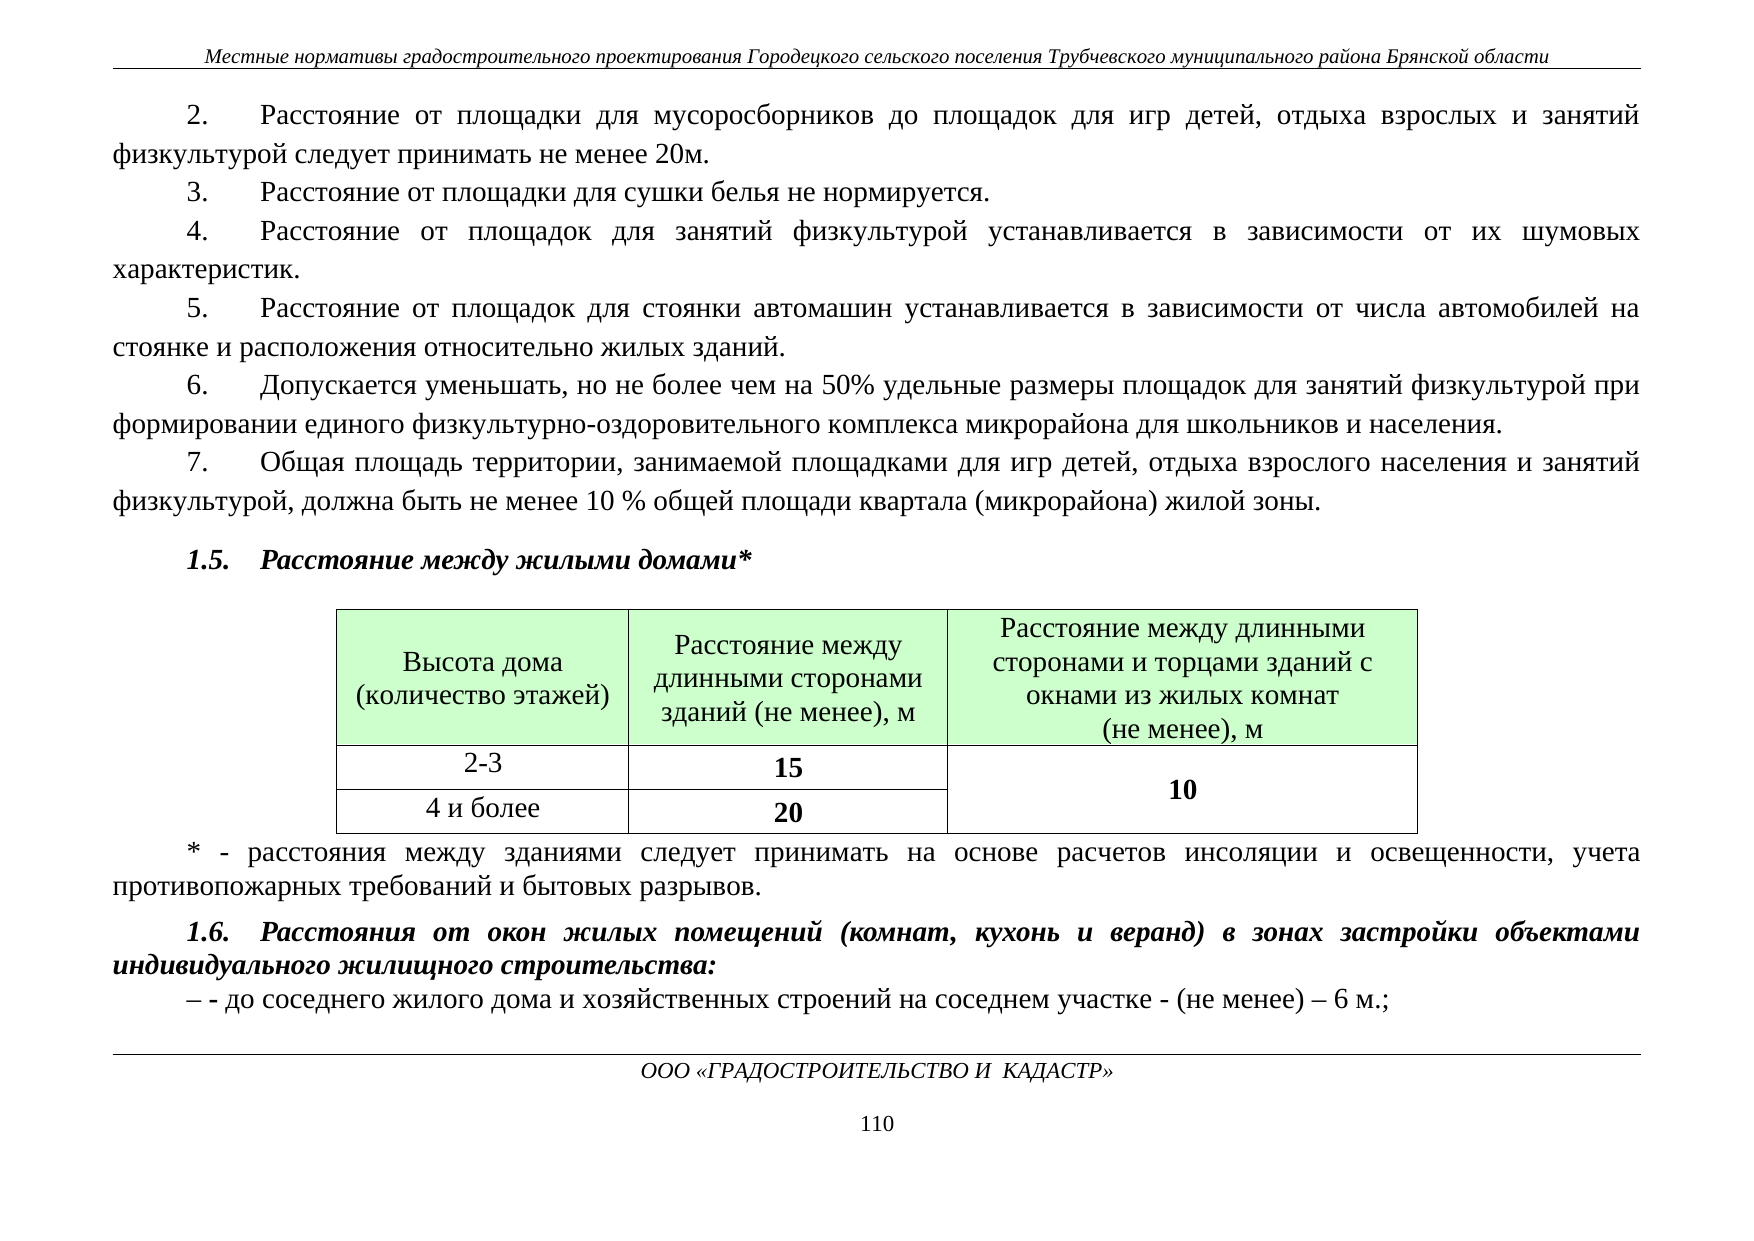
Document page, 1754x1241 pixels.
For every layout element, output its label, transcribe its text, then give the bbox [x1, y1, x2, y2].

list 3. Расстояние от площадки для сушки белья не нормируется. [112, 174, 1641, 208]
text * - расстояния между зданиями следует принимать на основе расчетов инсоляции и освещенности, учета противопожарных требований и бытовых разрывов. [112, 834, 1641, 901]
list 2. Расстояние от площадки для мусоросборников до площадок для игр детей, отдыха взрослых и занятий физкультурой следует принимать не менее 20м. [112, 97, 1641, 169]
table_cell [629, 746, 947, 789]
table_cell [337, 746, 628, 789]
list 6. Допускается уменьшать, но не более чем на 50% удельные размеры площадок для занятий физкультурой при формировании единого физкультурно-оздоровительного комплекса микрорайона для школьников и населения. [112, 367, 1641, 439]
list 4. Расстояние от площадок для занятий физкультурой устанавливается в зависимости от их шумовых характеристик. [112, 213, 1641, 285]
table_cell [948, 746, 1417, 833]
list 7. Общая площадь территории, занимаемой площадками для игр детей, отдыха взрослого населения и занятий физкультурой, должна быть не менее 10 % общей площади квартала (микрорайона) жилой зоны. [112, 444, 1641, 516]
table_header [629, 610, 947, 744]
list 5. Расстояние от площадок для стоянки автомашин устанавливается в зависимости от числа автомобилей на стоянке и расположения относительно жилых зданий. [112, 290, 1641, 362]
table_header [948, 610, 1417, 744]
list 1.6. Расстояния от окон жилых помещений (комнат, кухонь и веранд) в зонах застройки объектами индивидуального жилищного строительства: [112, 914, 1641, 981]
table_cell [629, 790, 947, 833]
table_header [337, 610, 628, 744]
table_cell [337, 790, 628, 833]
list 1.5. Расстояние между жилыми домами* [112, 542, 1641, 576]
list - до соседнего жилого дома и хозяйственных строений на соседнем участке - (не менее) – .; [112, 981, 1641, 1014]
